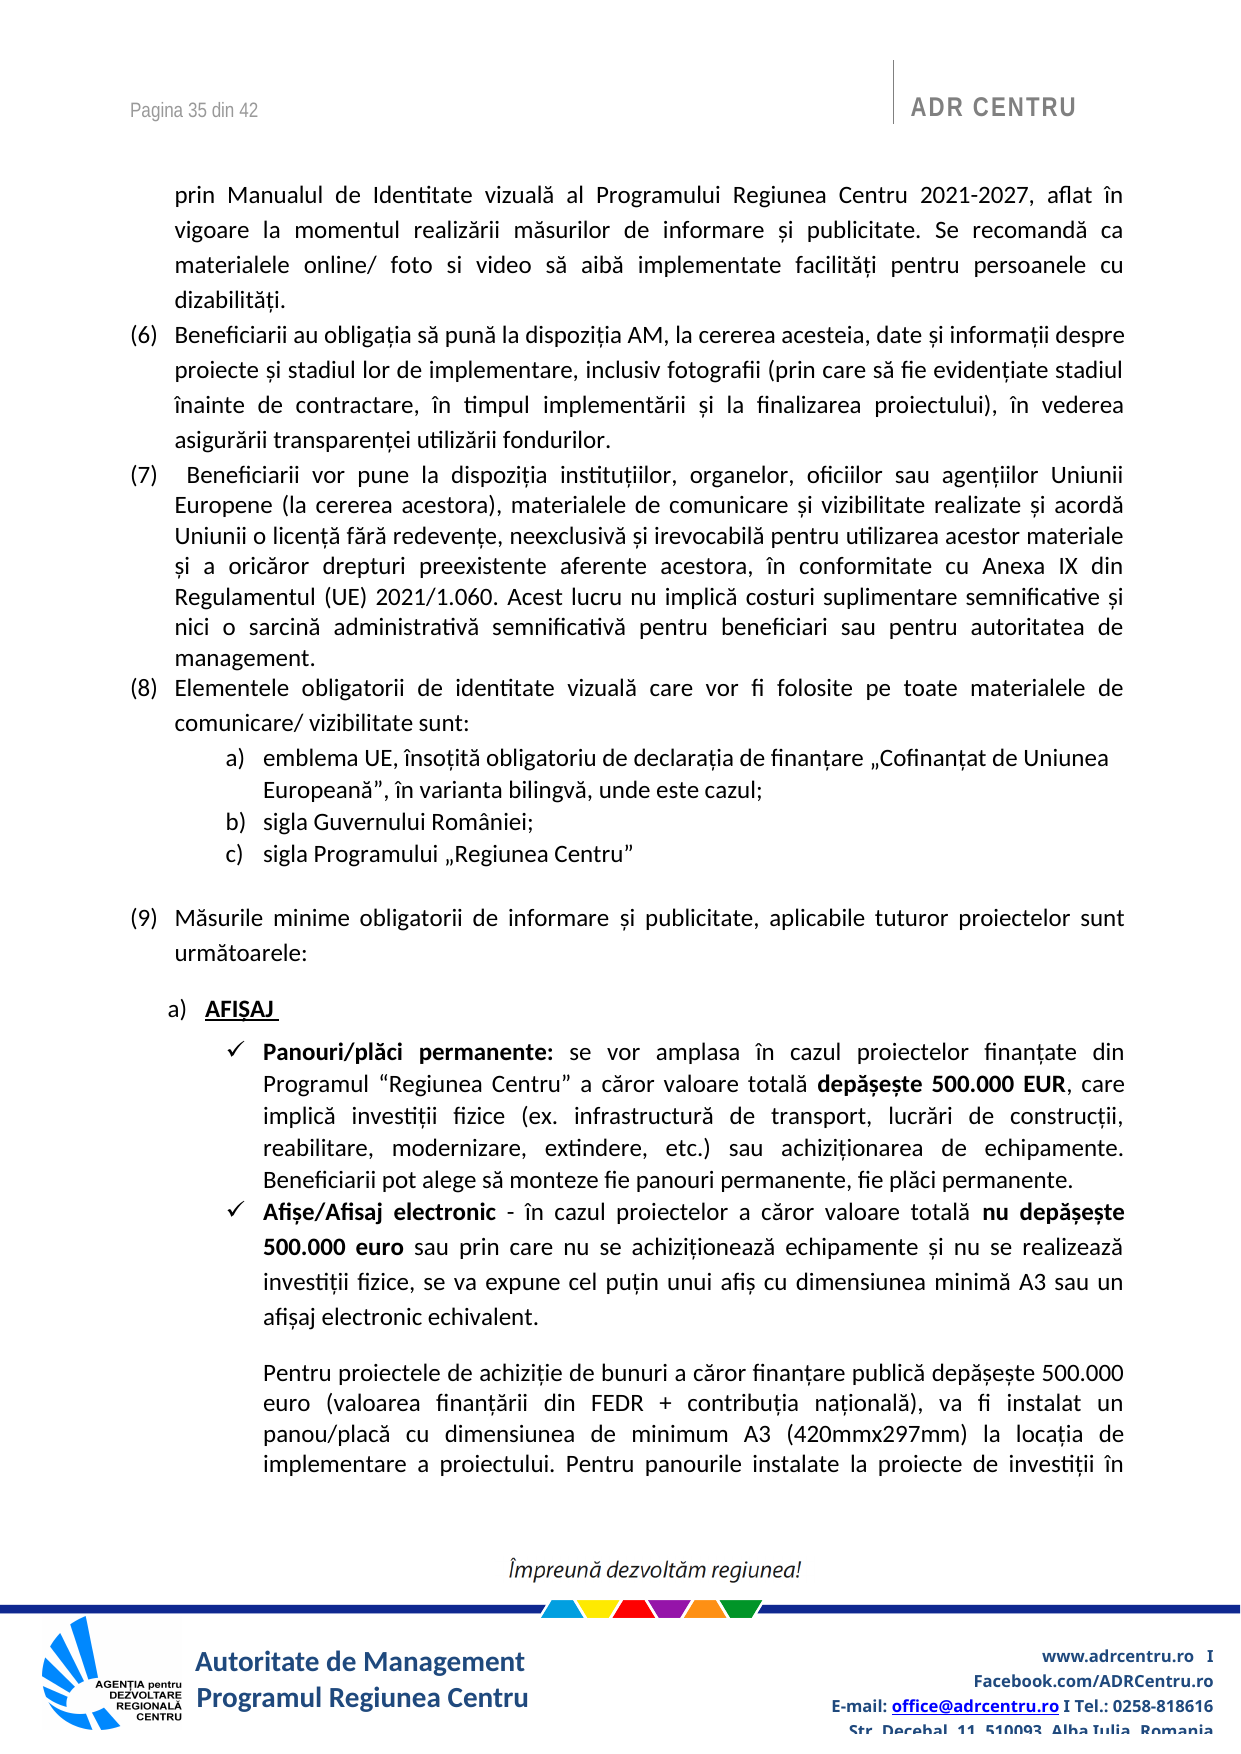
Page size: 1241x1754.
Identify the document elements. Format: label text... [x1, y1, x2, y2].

list Panouri/plăci permanente: se vor amplasa în cazul proiectelor finanțate din Programul “Regiunea Centru” a căror valoare totală depășește 500.000 EUR, care implică investiții fizice (ex. infrastructură de transport, lucrări de construcții, reabilitare, modernizare, extindere, etc.) sau achiziționarea de echipamente. Beneficiarii pot alege să monteze fie panouri permanente, fie plăci permanente. [225, 1036, 1125, 1194]
picture [574, 1600, 1241, 1618]
list Beneficiarii au obligaţia să pună la dispoziţia AM, la cererea acesteia, date şi informaţii despre proiecte şi stadiul lor de implementare, inclusiv fotografii (prin care să fie evidențiate stadiul înainte de contractare, în timpul implementării și la finalizarea proiectului), în vederea asigurării transparenței utilizării fondurilor. [130, 319, 1125, 454]
list sigla Programului „Regiunea Centru” [225, 838, 1125, 869]
picture [0, 1600, 550, 1730]
list Elementele obligatorii de identitate vizuală care vor fi folosite pe toate materialele de comunicare/ vizibilitate sunt: [130, 672, 1125, 738]
list sigla Guvernului României; [225, 806, 1125, 837]
list Afișe/Afisaj electronic - în cazul proiectelor a căror valoare totală nu depășește 500.000 euro sau prin care nu se achiziționează echipamente și nu se realizează investiții fizice, se va expune cel puțin unui afiș cu dimensiunea minimă A3 sau un afișaj electronic echivalent. [225, 1196, 1125, 1332]
picture [495, 1556, 814, 1583]
list AFIȘAJ [167, 993, 1125, 1024]
list emblema UE, însoțită obligatoriu de declarația de finanțare „Cofinanțat de Uniunea Europeană”, în varianta bilingvă, unde este cazul; [225, 742, 1125, 805]
list Beneficiarii vor pune la dispoziția instituțiilor, organelor, oficiilor sau agențiilor Uniunii Europene (la cererea acestora), materialele de comunicare și vizibilitate realizate și acordă Uniunii o licență fără redevențe, neexclusivă și irevocabilă pentru utilizarea acestor materiale și a oricăror drepturi preexistente aferente acestora, în conformitate cu Anexa IX din Regulamentul (UE) 2021/1.060. Acest lucru nu implică costuri suplimentare semnificative și nici o sarcină administrativă semnificativă pentru beneficiari sau pentru autoritatea de management. [130, 459, 1125, 672]
list Măsurile minime obligatorii de informare şi publicitate, aplicabile tuturor proiectelor sunt următoarele: [130, 902, 1125, 968]
